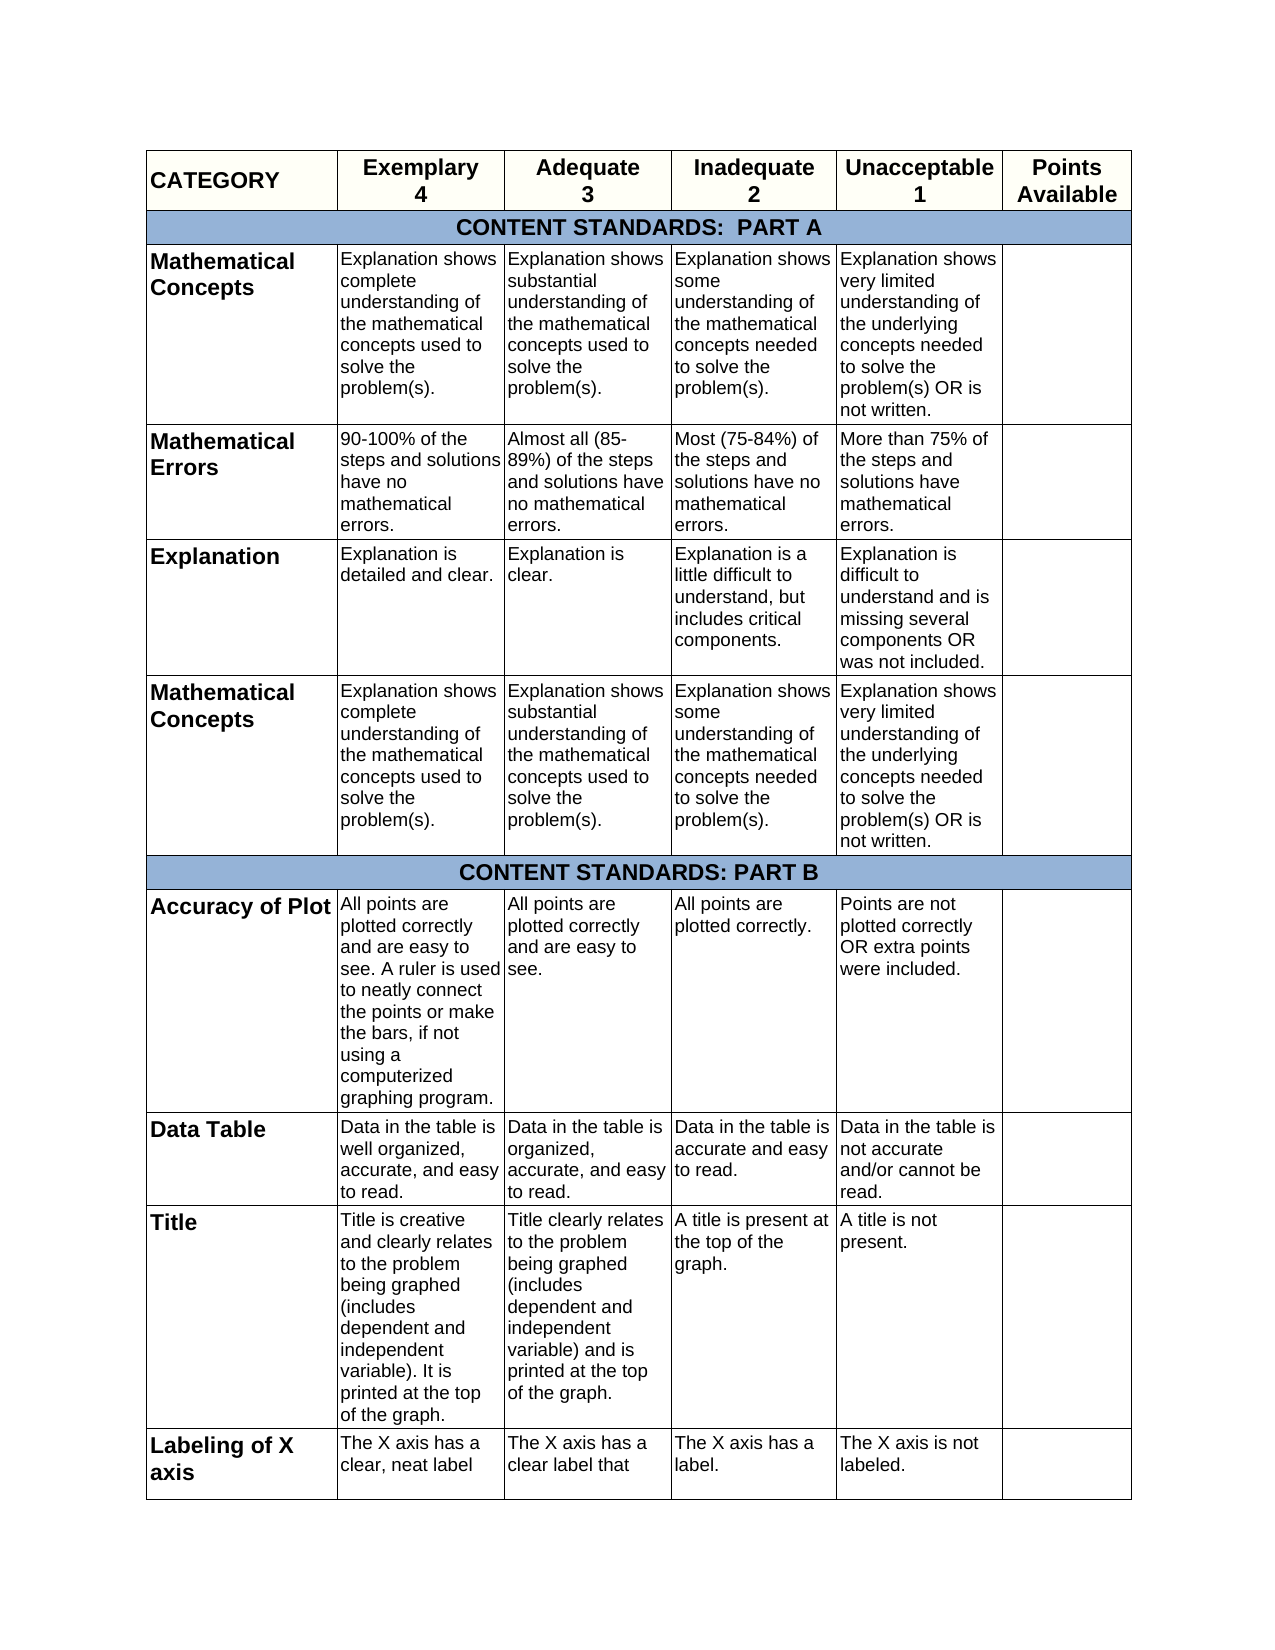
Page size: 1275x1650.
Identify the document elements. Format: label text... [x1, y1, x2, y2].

table_cell Explanation is difficult to understand and is missing several components OR was not included. [837, 540, 1002, 675]
table_header Exemplary 4 [338, 151, 504, 210]
table_cell A title is not present. [837, 1206, 1002, 1428]
table_cell [1003, 425, 1131, 538]
table_cell Mathematical Errors [147, 425, 337, 538]
table_cell [1003, 1113, 1131, 1205]
table_cell Explanation shows complete understanding of the mathematical concepts used to solve the problem(s). [338, 245, 504, 423]
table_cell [338, 1429, 504, 1499]
table_cell [1003, 676, 1131, 855]
table_cell Points are not plotted correctly OR extra points were included. [837, 890, 1002, 1112]
table_cell Explanation is detailed and clear. [338, 540, 504, 675]
table_header CATEGORY [147, 151, 337, 210]
table_cell CONTENT STANDARDS: PART A [147, 211, 1131, 244]
table_cell Explanation shows substantial understanding of the mathematical concepts used to solve the problem(s). [505, 676, 671, 855]
table_cell [1003, 1206, 1131, 1428]
table_header Adequate 3 [505, 151, 671, 210]
table_header Inadequate 2 [672, 151, 836, 210]
table_cell Accuracy of Plot [147, 890, 337, 1112]
table_header Unacceptable 1 [837, 151, 1002, 210]
table_header Points Available [1003, 151, 1131, 210]
table_cell Explanation shows some understanding of the mathematical concepts needed to solve the problem(s). [672, 245, 836, 423]
table_cell Most (75-84%) of the steps and solutions have no mathematical errors. [672, 425, 836, 538]
table_cell 90-100% of the steps and solutions have no mathematical errors. [338, 425, 504, 538]
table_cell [837, 1429, 1002, 1499]
table_cell [1003, 540, 1131, 675]
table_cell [672, 1429, 836, 1499]
table_cell Title clearly relates to the problem being graphed (includes dependent and independent variable) and is printed at the top of the graph. [505, 1206, 671, 1428]
table_cell [1003, 1429, 1131, 1499]
table_cell Explanation [147, 540, 337, 675]
table_cell Data Table [147, 1113, 337, 1205]
table_cell All points are plotted correctly and are easy to see. A ruler is used to neatly connect the points or make the bars, if not using a computerized graphing program. [338, 890, 504, 1112]
table_cell Explanation shows complete understanding of the mathematical concepts used to solve the problem(s). [338, 676, 504, 855]
table_cell Data in the table is well organized, accurate, and easy to read. [338, 1113, 504, 1205]
table_cell All points are plotted correctly. [672, 890, 836, 1112]
table_cell Explanation shows very limited understanding of the underlying concepts needed to solve the problem(s) OR is not written. [837, 245, 1002, 423]
table_cell Explanation shows substantial understanding of the mathematical concepts used to solve the problem(s). [505, 245, 671, 423]
table_cell Data in the table is organized, accurate, and easy to read. [505, 1113, 671, 1205]
table_cell A title is present at the top of the graph. [672, 1206, 836, 1428]
table_cell Data in the table is accurate and easy to read. [672, 1113, 836, 1205]
table_cell Title is creative and clearly relates to the problem being graphed (includes dependent and independent variable). It is printed at the top of the graph. [338, 1206, 504, 1428]
table_cell Explanation shows very limited understanding of the underlying concepts needed to solve the problem(s) OR is not written. [837, 676, 1002, 855]
table_cell CONTENT STANDARDS: PART B [147, 856, 1131, 889]
table_cell Mathematical Concepts [147, 676, 337, 855]
table_cell More than 75% of the steps and solutions have mathematical errors. [837, 425, 1002, 538]
table_cell Data in the table is not accurate and/or cannot be read. [837, 1113, 1002, 1205]
table_cell Explanation is a little difficult to understand, but includes critical components. [672, 540, 836, 675]
table_cell Almost all (85-89%) of the steps and solutions have no mathematical errors. [505, 425, 671, 538]
table_cell Title [147, 1206, 337, 1428]
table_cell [505, 1429, 671, 1499]
table_cell All points are plotted correctly and are easy to see. [505, 890, 671, 1112]
table_cell [1003, 890, 1131, 1112]
table_cell Explanation is clear. [505, 540, 671, 675]
table_cell Mathematical Concepts [147, 245, 337, 423]
table_cell Explanation shows some understanding of the mathematical concepts needed to solve the problem(s). [672, 676, 836, 855]
table_cell Labeling of X axis [147, 1429, 337, 1499]
table_cell [1003, 245, 1131, 423]
